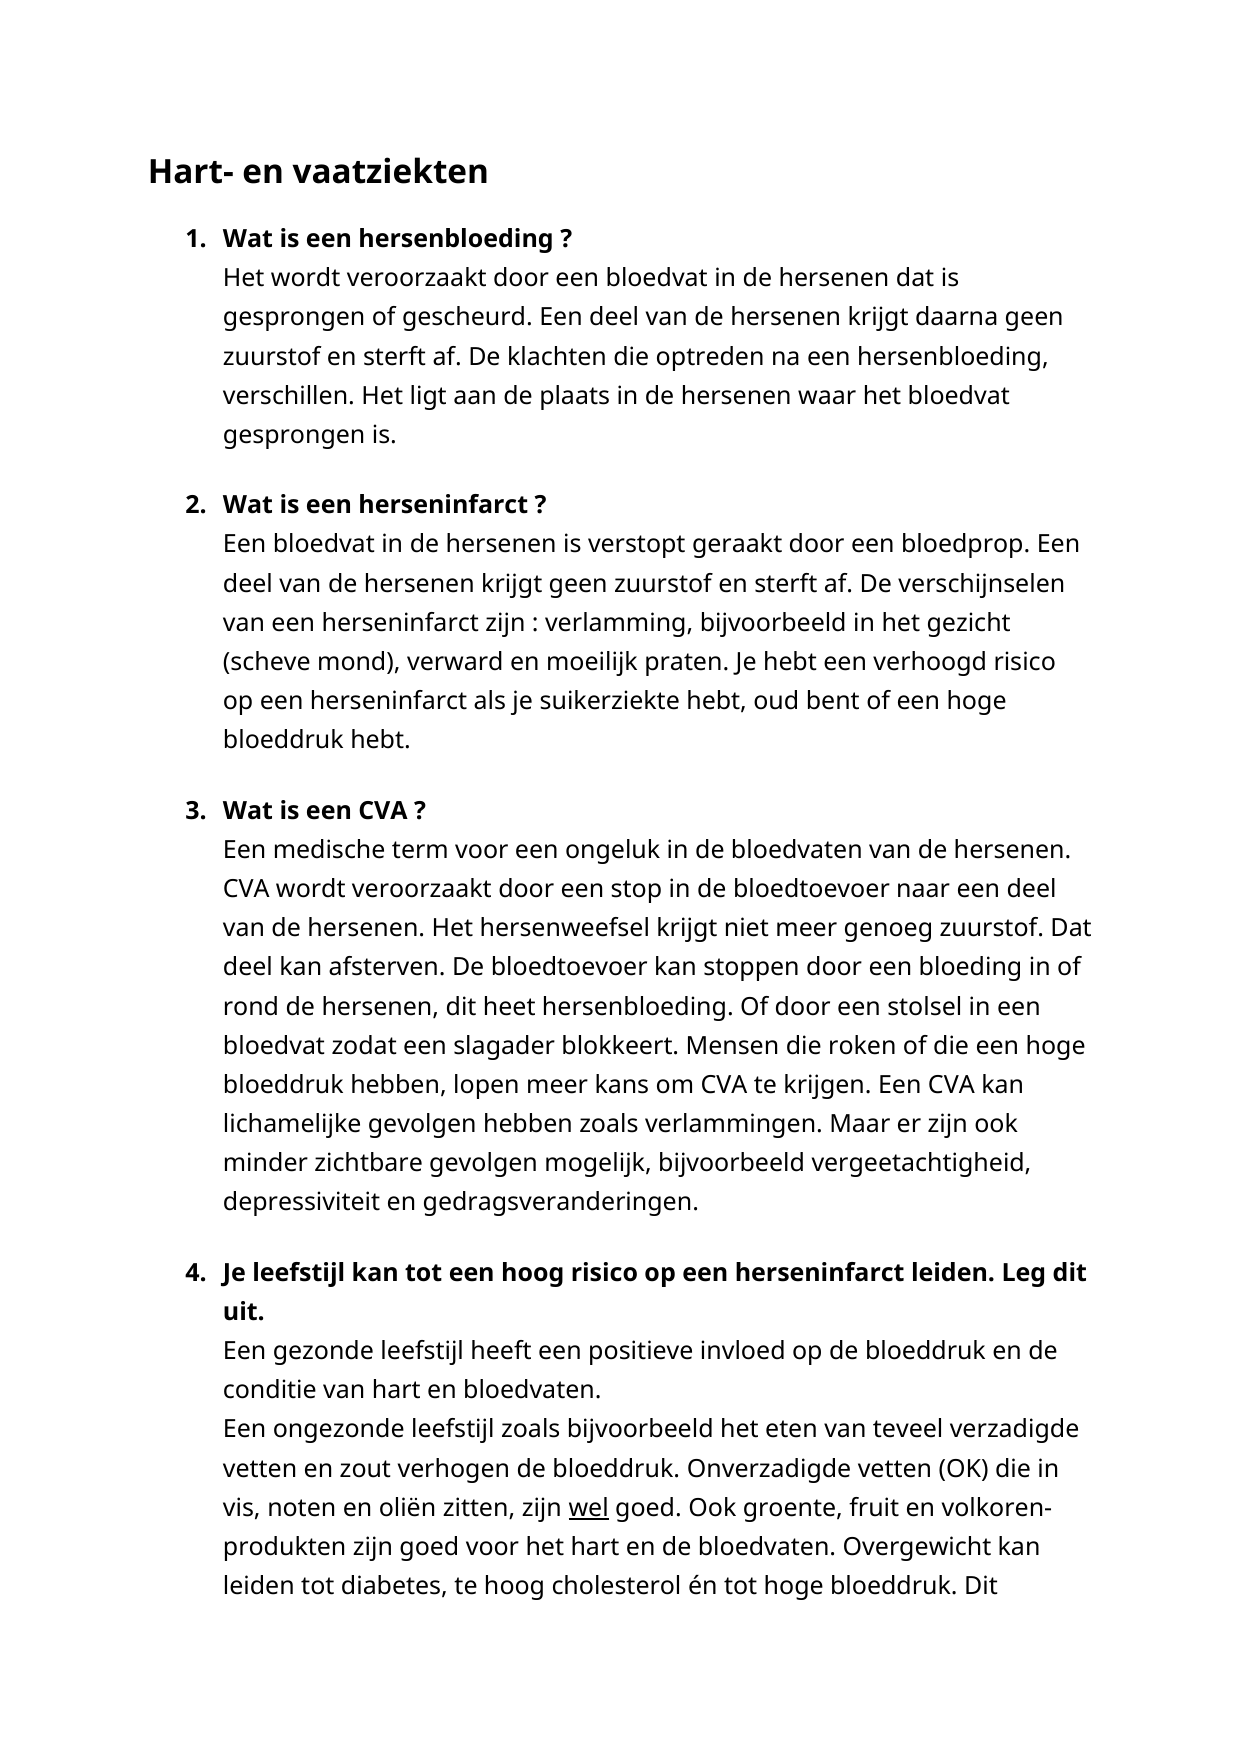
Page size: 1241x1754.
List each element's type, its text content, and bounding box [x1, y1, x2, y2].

list Je leefstijl kan tot een hoog risico op een herseninfarct leiden. Leg dit uit. [185, 1254, 1093, 1328]
list Wat is een herseninfarct ? [185, 487, 1093, 521]
text Hart- en vaatziekten [148, 148, 1093, 193]
list Een medische term voor een ongeluk in de bloedvaten van de hersenen. CVA wordt veroorzaakt door een stop in de bloedtoevoer naar een deel van de hersenen. Het hersenweefsel krijgt niet meer genoeg zuurstof. Dat deel kan afsterven. De bloedtoevoer kan stoppen door een bloeding in of rond de hersenen, dit heet hersenbloeding. Of door een stolsel in een bloedvat zodat een slagader blokkeert. Mensen die roken of die een hoge bloeddruk hebben, lopen meer kans om CVA te krijgen. Een CVA kan lichamelijke gevolgen hebben zoals verlammingen. Maar er zijn ook minder zichtbare gevolgen mogelijk, bijvoorbeeld vergeetachtigheid, depressiviteit en gedragsveranderingen. [223, 831, 1093, 1250]
list Wat is een CVA ? [185, 792, 1093, 826]
list Een bloedvat in de hersenen is verstopt geraakt door een bloedprop. Een deel van de hersenen krijgt geen zuurstof en sterft af. De verschijnselen van een herseninfarct zijn : verlamming, bijvoorbeeld in het gezicht (scheve mond), verward en moeilijk praten. Je hebt een verhoogd risico op een herseninfarct als je suikerziekte hebt, oud bent of een hoge bloeddruk hebt. [223, 526, 1093, 788]
list Het wordt veroorzaakt door een bloedvat in de hersenen dat is gesprongen of gescheurd. Een deel van de hersenen krijgt daarna geen zuurstof en sterft af. De klachten die optreden na een hersenbloeding, verschillen. Het ligt aan de plaats in de hersenen waar het bloedvat gesprongen is. [223, 260, 1093, 483]
list Wat is een hersenbloeding ? [185, 221, 1093, 255]
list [223, 1333, 1093, 1602]
